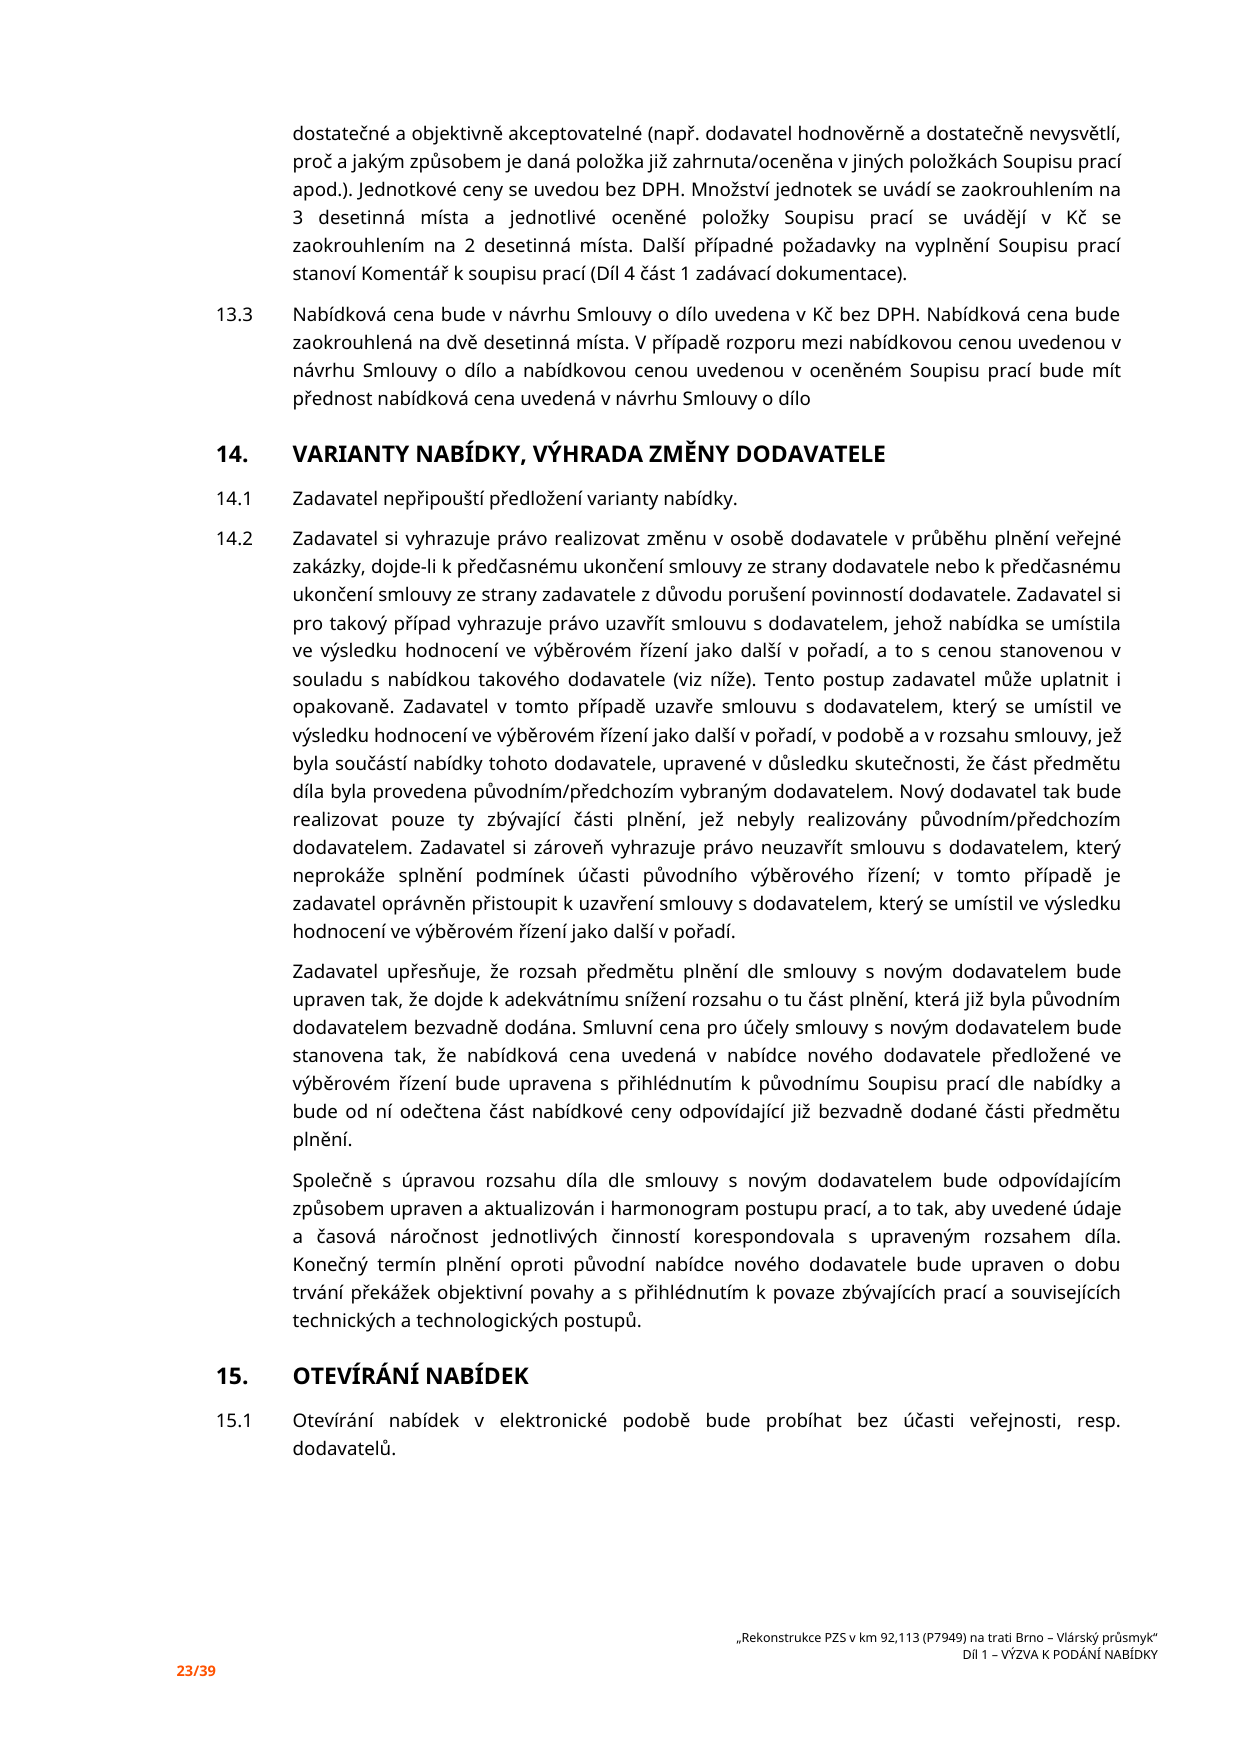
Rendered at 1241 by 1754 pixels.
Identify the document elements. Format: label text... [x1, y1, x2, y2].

text OTEVÍRÁNÍ NABÍDEK [216, 1360, 1122, 1392]
text VARIANTY NABÍDKY, VÝHRADA ZMĚNY DODAVATELE [216, 438, 1122, 469]
list Zadavatel upřesňuje, že rozsah předmětu plnění dle smlouvy s novým dodavatelem bude upraven tak, že dojde k adekvátnímu snížení rozsahu o tu část plnění, která již byla původním dodavatelem bezvadně dodána. Smluvní cena pro účely smlouvy s novým dodavatelem bude stanovena tak, že nabídková cena uvedená v nabídce nového dodavatele předložené ve výběrovém řízení bude upravena s přihlédnutím k původnímu Soupisu prací dle nabídky a bude od ní odečtena část nabídkové ceny odpovídající již bezvadně dodané části předmětu plnění. [292, 958, 1122, 1152]
text Otevírání nabídek v elektronické podobě bude probíhat bez účasti veřejnosti, resp. dodavatelů. [216, 1407, 1122, 1461]
text Zadavatel si vyhrazuje právo realizovat změnu v osobě dodavatele v průběhu plnění veřejné zakázky, dojde-li k předčasnému ukončení smlouvy ze strany dodavatele nebo k předčasnému ukončení smlouvy ze strany zadavatele z důvodu porušení povinností dodavatele. Zadavatel si pro takový případ vyhrazuje právo uzavřít smlouvu s dodavatelem, jehož nabídka se umístila ve výsledku hodnocení ve výběrovém řízení jako další v pořadí, a to s cenou stanovenou v souladu s nabídkou takového dodavatele (viz níže). Tento postup zadavatel může uplatnit i opakovaně. Zadavatel v tomto případě uzavře smlouvu s dodavatelem, který se umístil ve výsledku hodnocení ve výběrovém řízení jako další v pořadí, v podobě a v rozsahu smlouvy, jež byla součástí nabídky tohoto dodavatele, upravené v důsledku skutečnosti, že část předmětu díla byla provedena původním/předchozím vybraným dodavatelem. Nový dodavatel tak bude realizovat pouze ty zbývající části plnění, jež nebyly realizovány původním/předchozím dodavatelem. Zadavatel si zároveň vyhrazuje právo neuzavřít smlouvu s dodavatelem, který neprokáže splnění podmínek účasti původního výběrového řízení; v tomto případě je zadavatel oprávněn přistoupit k uzavření smlouvy s dodavatelem, který se umístil ve výsledku hodnocení ve výběrovém řízení jako další v pořadí. [216, 526, 1122, 943]
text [216, 121, 1122, 286]
list Společně s úpravou rozsahu díla dle smlouvy s novým dodavatelem bude odpovídajícím způsobem upraven a aktualizován i harmonogram postupu prací, a to tak, aby uvedené údaje a časová náročnost jednotlivých činností korespondovala s upraveným rozsahem díla. Konečný termín plnění oproti původní nabídce nového dodavatele bude upraven o dobu trvání překážek objektivní povahy a s přihlédnutím k povaze zbývajících prací a souvisejících technických a technologických postupů. [292, 1167, 1122, 1333]
text Zadavatel nepřipouští předložení varianty nabídky. [216, 485, 1122, 511]
text Nabídková cena bude v návrhu Smlouvy o dílo uvedena v Kč bez DPH. Nabídková cena bude zaokrouhlená na dvě desetinná místa. V případě rozporu mezi nabídkovou cenou uvedenou v návrhu Smlouvy o dílo a nabídkovou cenou uvedenou v oceněném Soupisu prací bude mít přednost nabídková cena uvedená v návrhu Smlouvy o dílo [216, 301, 1122, 411]
